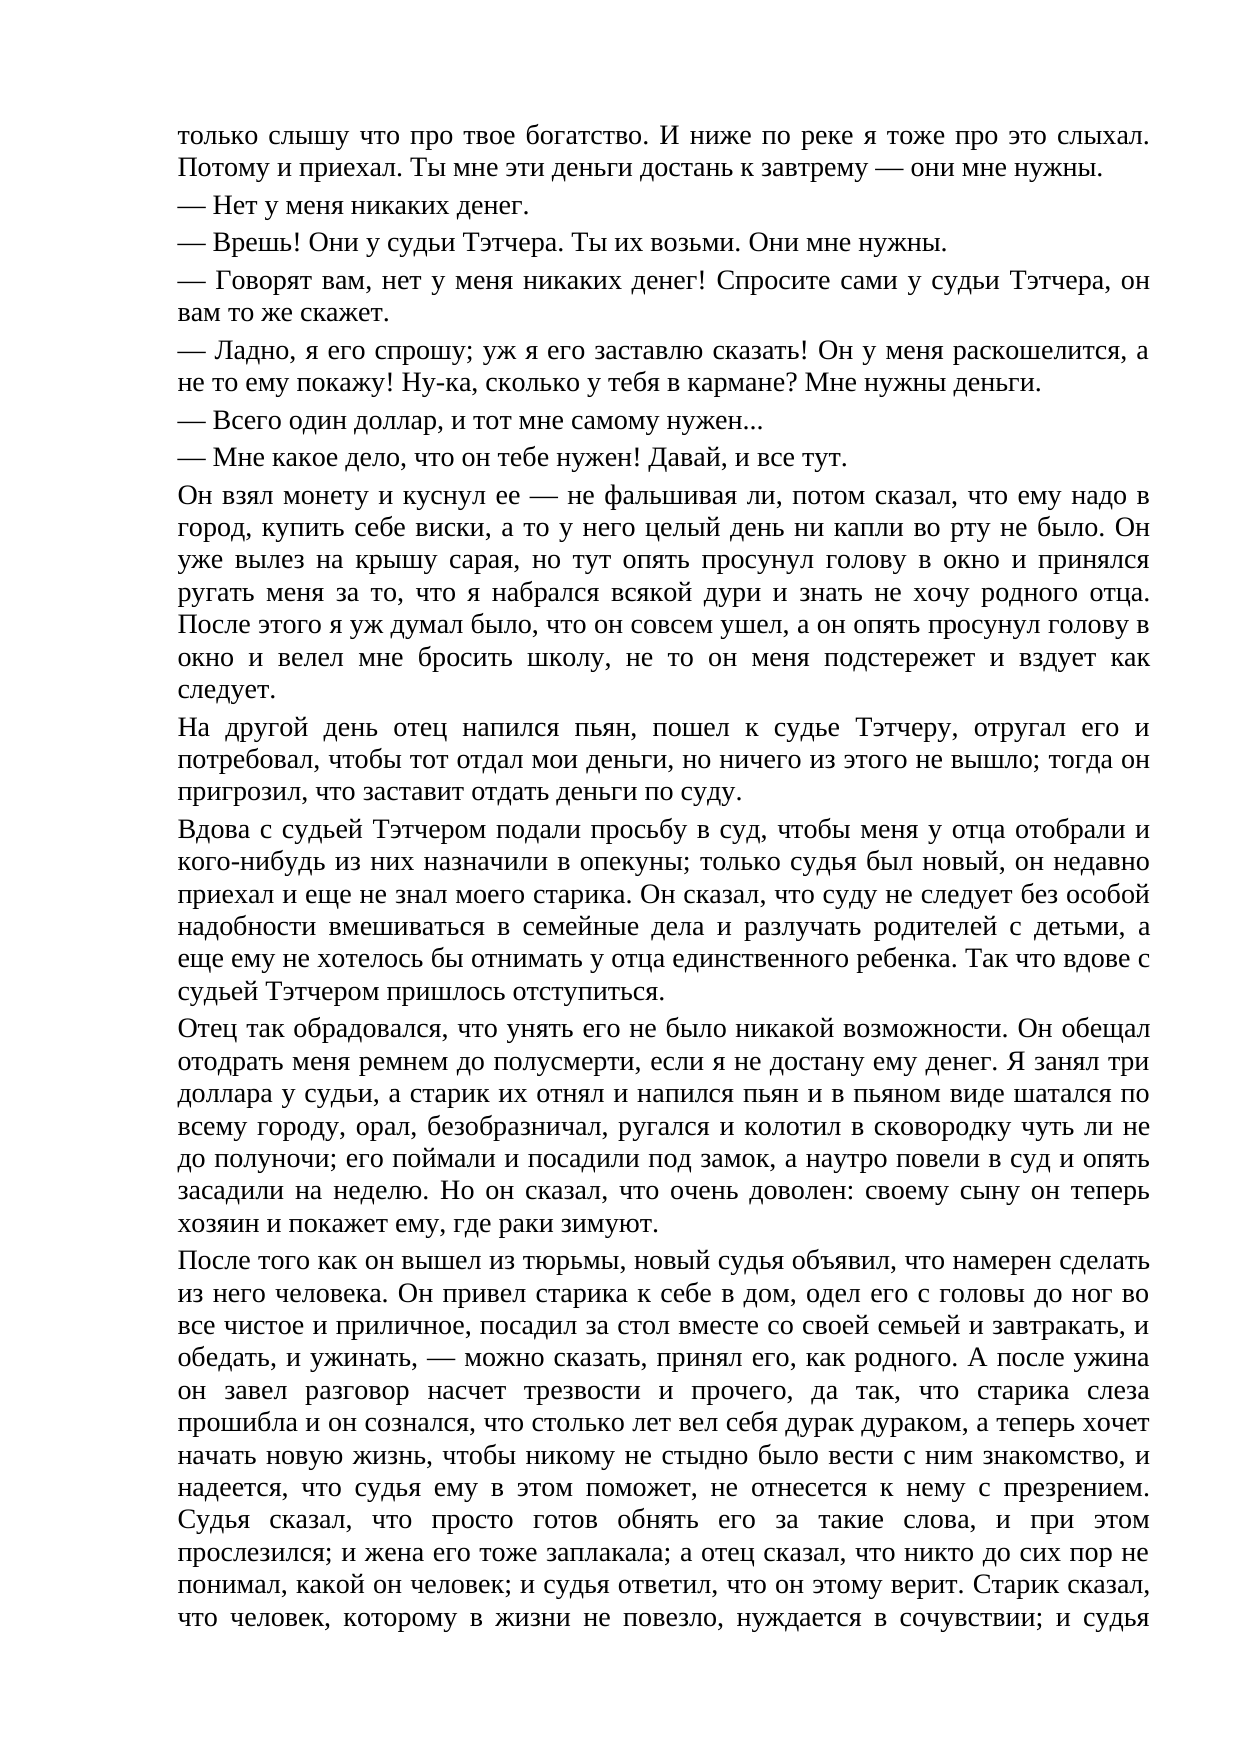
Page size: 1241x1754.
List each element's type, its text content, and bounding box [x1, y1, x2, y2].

text Отец так обрадовался, что унять его не было никакой возможности. Он обещал отодрать меня ремнем до полусмерти, если я не достану ему денег. Я занял три доллара у судьи, а старик их отнял и напился пьян и в пьяном виде шатался по всему городу, орал, безобразничал, ругался и колотил в сковородку чуть ли не до полуночи; его поймали и посадили под замок, а наутро повели в суд и опять засадили на неделю. Но он сказал, что очень доволен: своему сыну он теперь хозяин и покажет ему, где раки зимуют. [177, 1011, 1152, 1238]
text — Говорят вам, нет у меня никаких денег! Спросите сами у судьи Тэтчера, он вам то же скажет. [177, 263, 1152, 328]
text — Нет у меня никаких денег. [177, 188, 1152, 220]
text — Всего один доллар, и тот мне самому нужен... [177, 403, 1152, 435]
text — Мне какое дело, что он тебе нужен! Давай, и все тут. [177, 440, 1152, 473]
text Он взял монету и куснул ее — не фальшивая ли, потом сказал, что ему надо в город, купить себе виски, а то у него целый день ни капли во рту не было. Он уже вылез на крышу сарая, но тут опять просунул голову в окно и принялся ругать меня за то, что я набрался всякой дури и знать не хочу родного отца. После этого я уж думал было, что он совсем ушел, а он опять просунул голову в окно и велел мне бросить школу, не то он меня подстережет и вздует как следует. [177, 478, 1152, 704]
text — Врешь! Они у судьи Тэтчера. Ты их возьми. Они мне нужны. [177, 226, 1152, 258]
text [177, 118, 1152, 183]
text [177, 1243, 1152, 1632]
text Вдова с судьей Тэтчером подали просьбу в суд, чтобы меня у отца отобрали и кого-нибудь из них назначили в опекуны; только судья был новый, он недавно приехал и еще не знал моего старика. Он сказал, что суду не следует без особой надобности вмешиваться в семейные дела и разлучать родителей с детьми, а еще ему не хотелось бы отнимать у отца единственного ребенка. Так что вдове с судьей Тэтчером пришлось отступиться. [177, 812, 1152, 1006]
text На другой день отец напился пьян, пошел к судье Тэтчеру, отругал его и потребовал, чтобы тот отдал мои деньги, но ничего из этого не вышло; тогда он пригрозил, что заставит отдать деньги по суду. [177, 710, 1152, 807]
text — Ладно, я его спрошу; уж я его заставлю сказать! Он у меня раскошелится, а не то ему покажу! Ну-ка, сколько у тебя в кармане? Мне нужны деньги. [177, 333, 1152, 398]
